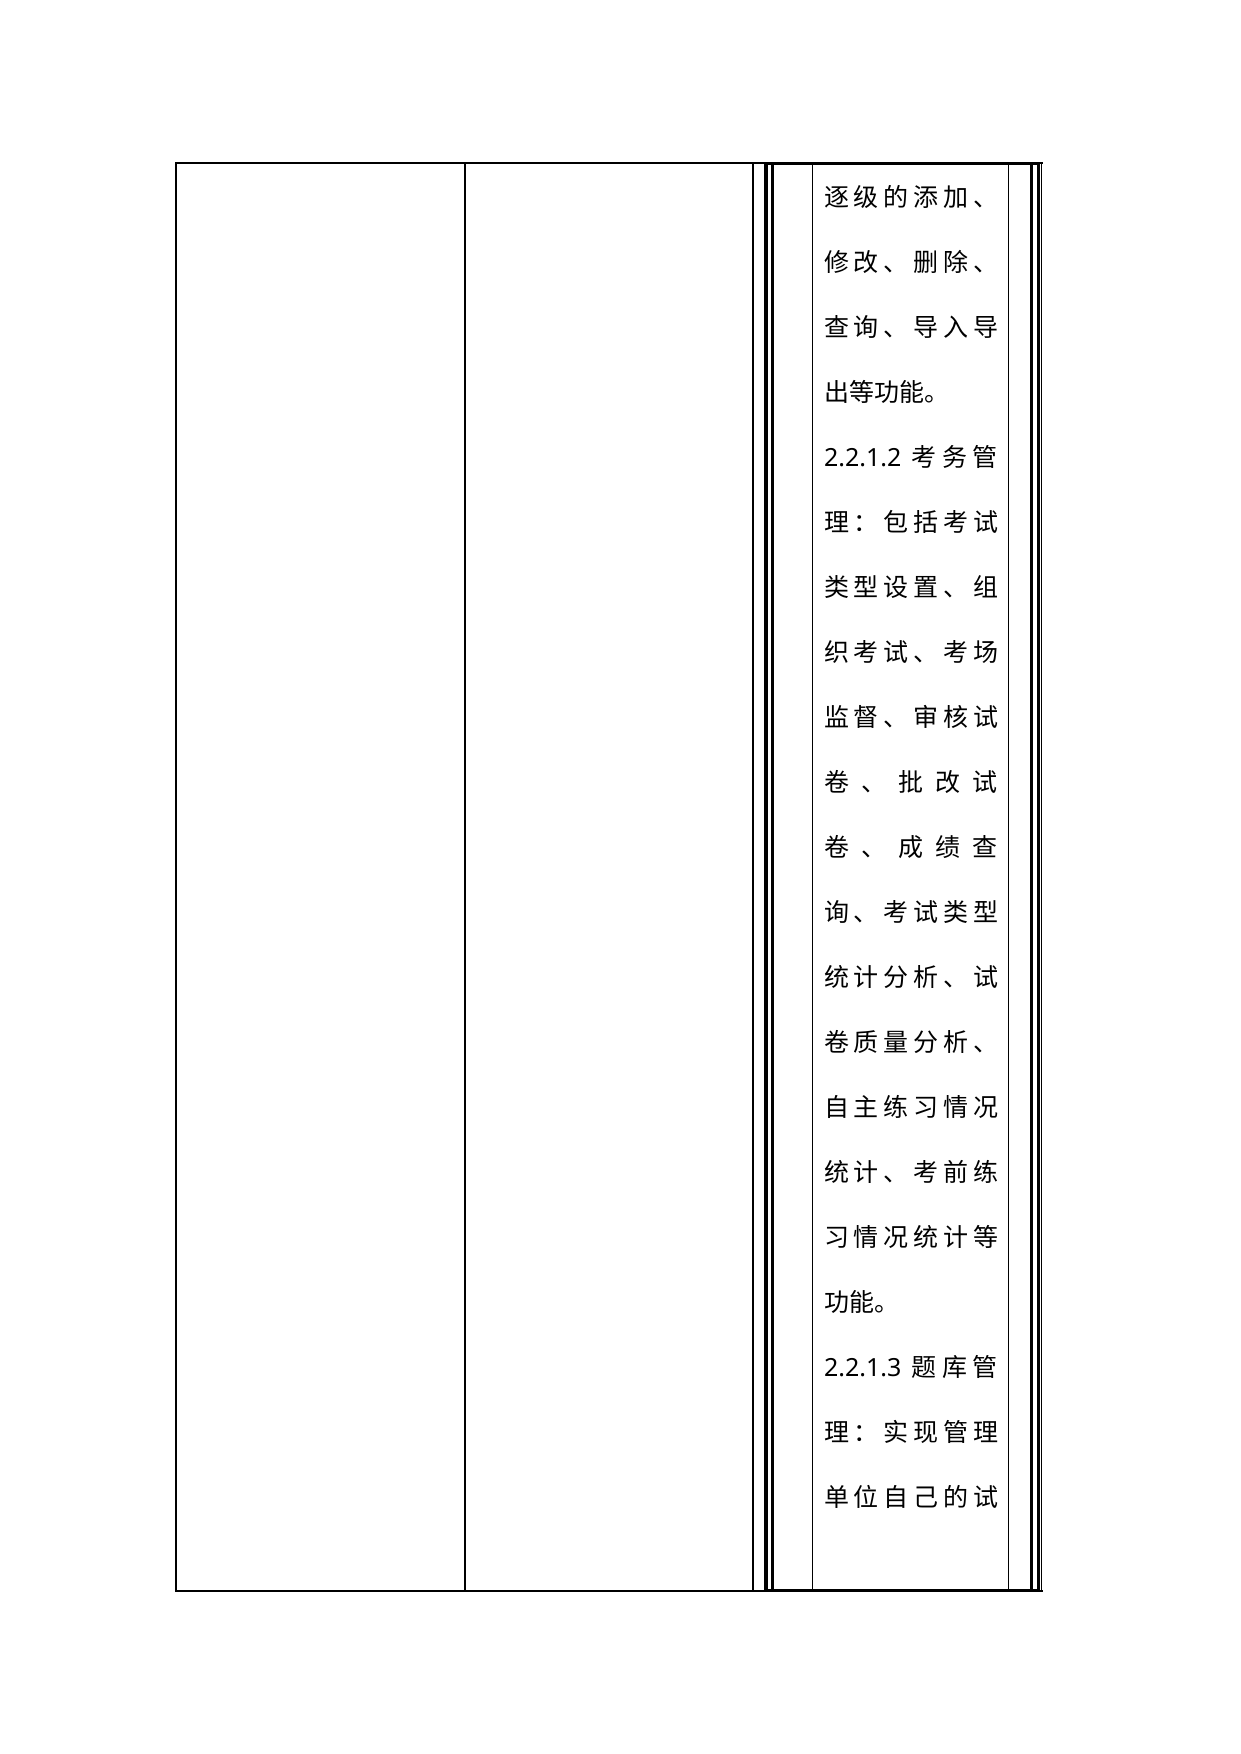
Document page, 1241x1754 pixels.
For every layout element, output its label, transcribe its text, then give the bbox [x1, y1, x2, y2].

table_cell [1009, 165, 1030, 1589]
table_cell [774, 165, 812, 1589]
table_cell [813, 165, 1008, 1589]
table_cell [754, 164, 764, 1590]
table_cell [1033, 165, 1037, 1589]
table_cell [466, 164, 752, 1590]
table_cell 1 [177, 164, 464, 1590]
